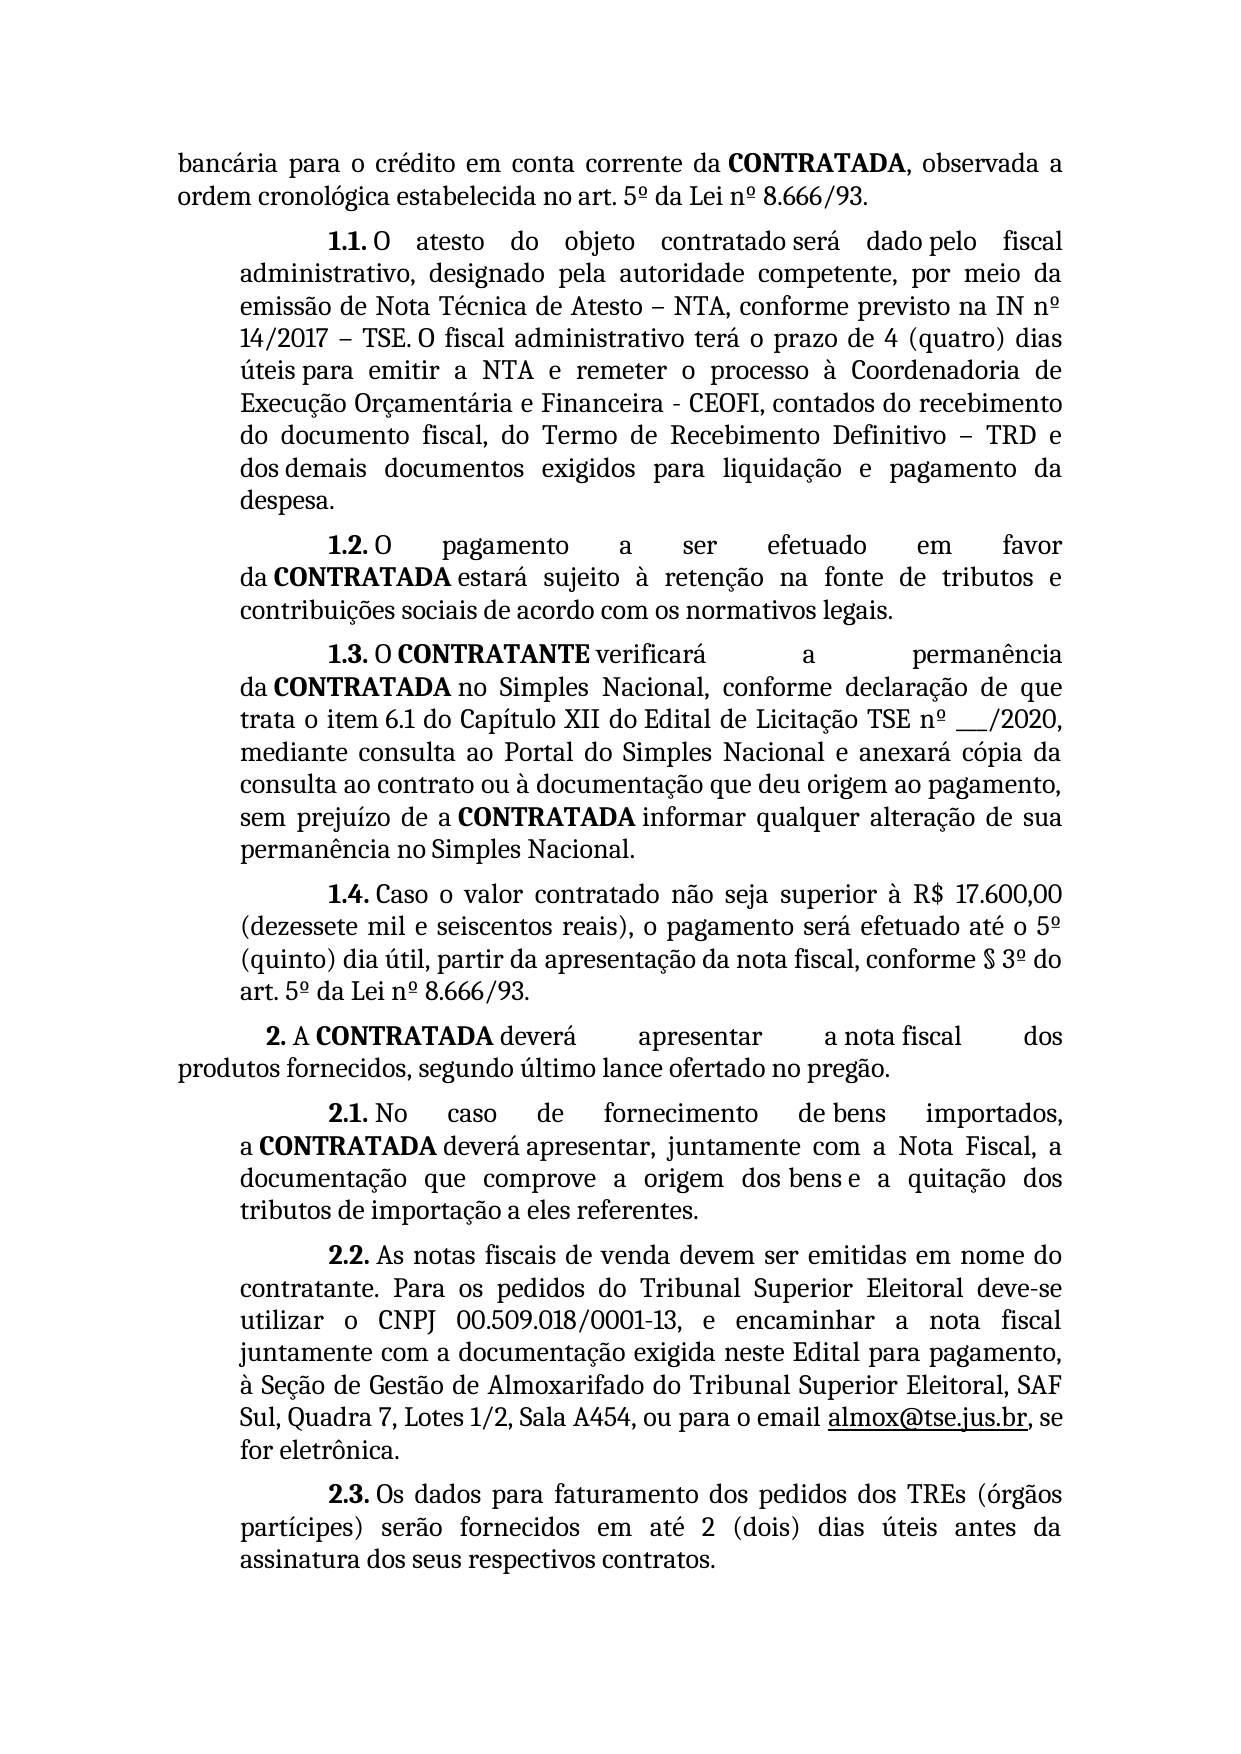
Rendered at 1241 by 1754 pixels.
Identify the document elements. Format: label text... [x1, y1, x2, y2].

text 1.4. Caso o valor contratado não seja superior à R$ 17.600,00 (dezessete mil e seiscentos reais), o pagamento será efetuado até o 5º (quinto) dia útil, partir da apresentação da nota fiscal, conforme § 3º do art. 5º da Lei nº 8.666/93. [240, 878, 1063, 1007]
text 1.3. O CONTRATANTE verificará a permanência da CONTRATADA no Simples Nacional, conforme declaração de que trata o item 6.1 do Capítulo XII do Edital de Licitação TSE nº ___/2020, mediante consulta ao Portal do Simples Nacional e anexará cópia da consulta ao contrato ou à documentação que deu origem ao pagamento, sem prejuízo de a CONTRATADA informar qualquer alteração de sua permanência no Simples Nacional. [240, 639, 1063, 865]
text 1.1. O atesto do objeto contratado será dado pelo fiscal administrativo, designado pela autoridade competente, por meio da emissão de Nota Técnica de Atesto – NTA, conforme previsto na IN nº 14/2017 – TSE. O fiscal administrativo terá o prazo de 4 (quatro) dias úteis para emitir a NTA e remeter o processo à Coordenadoria de Execução Orçamentária e Financeira - CEOFI, contados do recebimento do documento fiscal, do Termo de Recebimento Definitivo – TRD e dos demais documentos exigidos para liquidação e pagamento da despesa. [240, 225, 1063, 516]
text 2. A CONTRATADA deverá apresentar a nota fiscal dos produtos fornecidos, segundo último lance ofertado no pregão. [177, 1020, 1063, 1085]
text 2.3. Os dados para faturamento dos pedidos dos TREs (órgãos partícipes) serão fornecidos em até 2 (dois) dias úteis antes da assinatura dos seus respectivos contratos. [240, 1479, 1063, 1576]
text 1.2. O pagamento a ser efetuado em favor da CONTRATADA estará sujeito à retenção na fonte de tributos e contribuições sociais de acordo com os normativos legais. [240, 529, 1063, 626]
text 2.1. No caso de fornecimento de bens importados, a CONTRATADA deverá apresentar, juntamente com a Nota Fiscal, a documentação que comprove a origem dos bens e a quitação dos tributos de importação a eles referentes. [240, 1097, 1063, 1227]
text 2.2. As notas fiscais de venda devem ser emitidas em nome do contratante. Para os pedidos do Tribunal Superior Eleitoral deve-se utilizar o CNPJ 00.509.018/0001-13, e encaminhar a nota fiscal juntamente com a documentação exigida neste Edital para pagamento, à Seção de Gestão de Almoxarifado do Tribunal Superior Eleitoral, SAF Sul, Quadra 7, Lotes 1/2, Sala A454, ou para o email almox@tse.jus.br, se for eletrônica. [240, 1239, 1063, 1466]
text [177, 148, 1063, 212]
